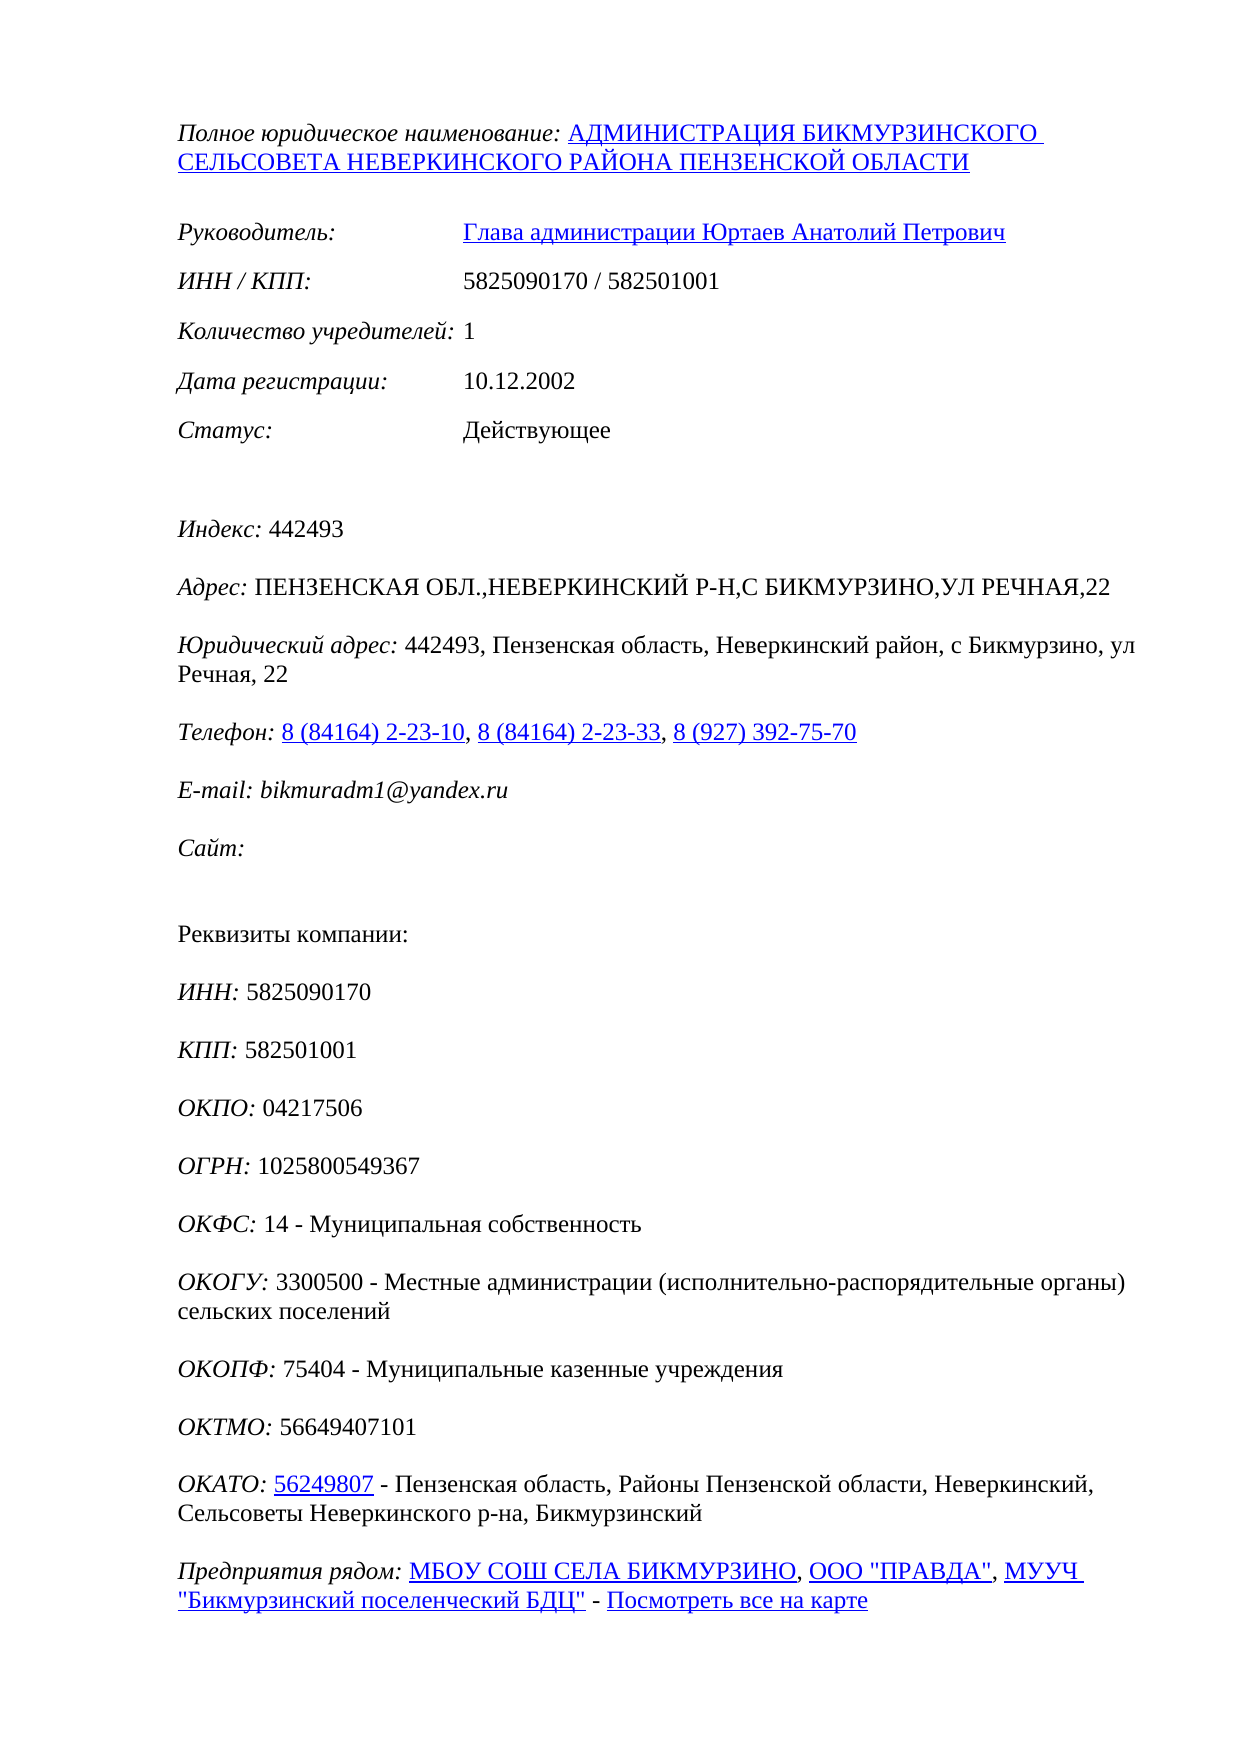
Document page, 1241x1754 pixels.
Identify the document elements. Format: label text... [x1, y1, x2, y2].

text ОКОПФ: 75404 - Муниципальные казенные учреждения [177, 1354, 1152, 1382]
text Сайт: [177, 833, 1152, 862]
text Реквизиты компании: [177, 919, 1152, 948]
text Индекс: 442493 [177, 514, 1152, 543]
table_header Глава администрации Юртаев Анатолий Петрович [461, 205, 1012, 254]
text ОКОГУ: 3300500 - Местные администрации (исполнительно-распорядительные органы) сельских поселений [177, 1267, 1152, 1324]
table_cell 1 [461, 304, 1012, 354]
text КПП: 582501001 [177, 1035, 1152, 1064]
table_cell 5825090170 / 582501001 [461, 255, 1012, 304]
table_cell Дата регистрации: [176, 354, 461, 403]
text E-mail: bikmuradm1@yandex.ru [177, 775, 1152, 804]
text ОКПО: 04217506 [177, 1093, 1152, 1122]
table_cell 10.12.2002 [461, 354, 1012, 403]
text Адрес: ПЕНЗЕНСКАЯ ОБЛ.,НЕВЕРКИНСКИЙ Р-Н,С БИКМУРЗИНО,УЛ РЕЧНАЯ,22 [177, 572, 1152, 601]
text ОКАТО: 56249807 - Пензенская область, Районы Пензенской области, Неверкинский, Сельсоветы Неверкинского р-на, Бикмурзинский [177, 1469, 1152, 1527]
text Юридический адрес: 442493, Пензенская область, Неверкинский район, с Бикмурзино, ул Речная, 22 [177, 630, 1152, 688]
text ОГРН: 1025800549367 [177, 1151, 1152, 1180]
table_cell Количество учредителей: [176, 304, 461, 354]
text ОКТМО: 56649407101 [177, 1412, 1152, 1440]
table_cell ИНН / КПП: [176, 255, 461, 304]
text ОКФС: 14 - Муниципальная собственность [177, 1209, 1152, 1238]
text ИНН: 5825090170 [177, 977, 1152, 1006]
table_cell Действующее [461, 404, 1012, 453]
text Полное юридическое наименование: АДМИНИСТРАЦИЯ БИКМУРЗИНСКОГО СЕЛЬСОВЕТА НЕВЕРКИНСКОГО РАЙОНА ПЕНЗЕНСКОЙ ОБЛАСТИ [177, 118, 1152, 176]
text Предприятия рядом: МБОУ СОШ СЕЛА БИКМУРЗИНО, OOO "ПРАВДА", МУУЧ "Бикмурзинский поселенческий БДЦ" - Посмотреть все на карте [177, 1556, 1152, 1614]
table_cell Статус: [176, 404, 461, 453]
text Телефон: 8 (84164) 2-23-10, 8 (84164) 2-23-33, 8 (927) 392-75-70 [177, 717, 1152, 746]
table_header Руководитель: [176, 205, 461, 254]
